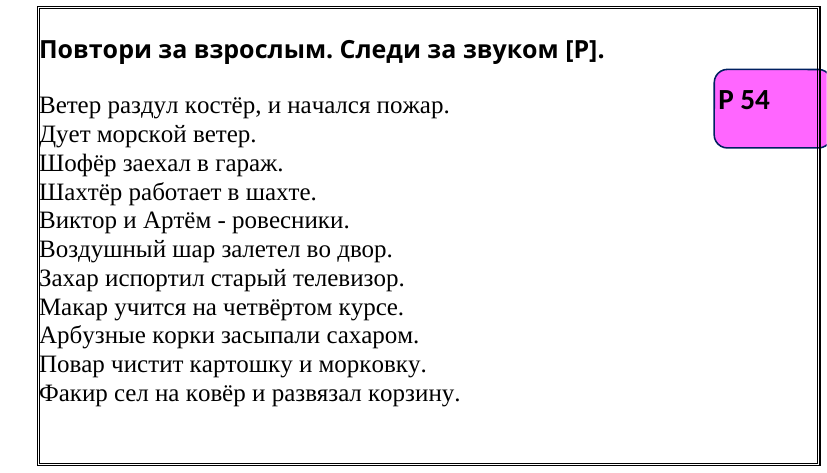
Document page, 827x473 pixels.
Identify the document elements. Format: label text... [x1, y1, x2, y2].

text Повар чистит картошку и морковку. [40, 349, 805, 378]
text Дует морской ветер. [40, 119, 805, 148]
text Захар испортил старый телевизор. [40, 263, 805, 292]
text Ветер раздул костёр, и начался пожар. [40, 90, 805, 119]
text Шахтёр работает в шахте. [40, 177, 805, 205]
text Воздушный шар залетел во двор. [40, 234, 805, 263]
text Виктор и Артём - ровесники. [40, 205, 805, 234]
text Арбузные корки засыпали сахаром. [40, 320, 805, 349]
text Факир сел на ковёр и развязал корзину. [40, 378, 805, 407]
text Макар учится на четвёртом курсе. [40, 292, 805, 320]
text Шофёр заехал в гараж. [40, 148, 805, 177]
